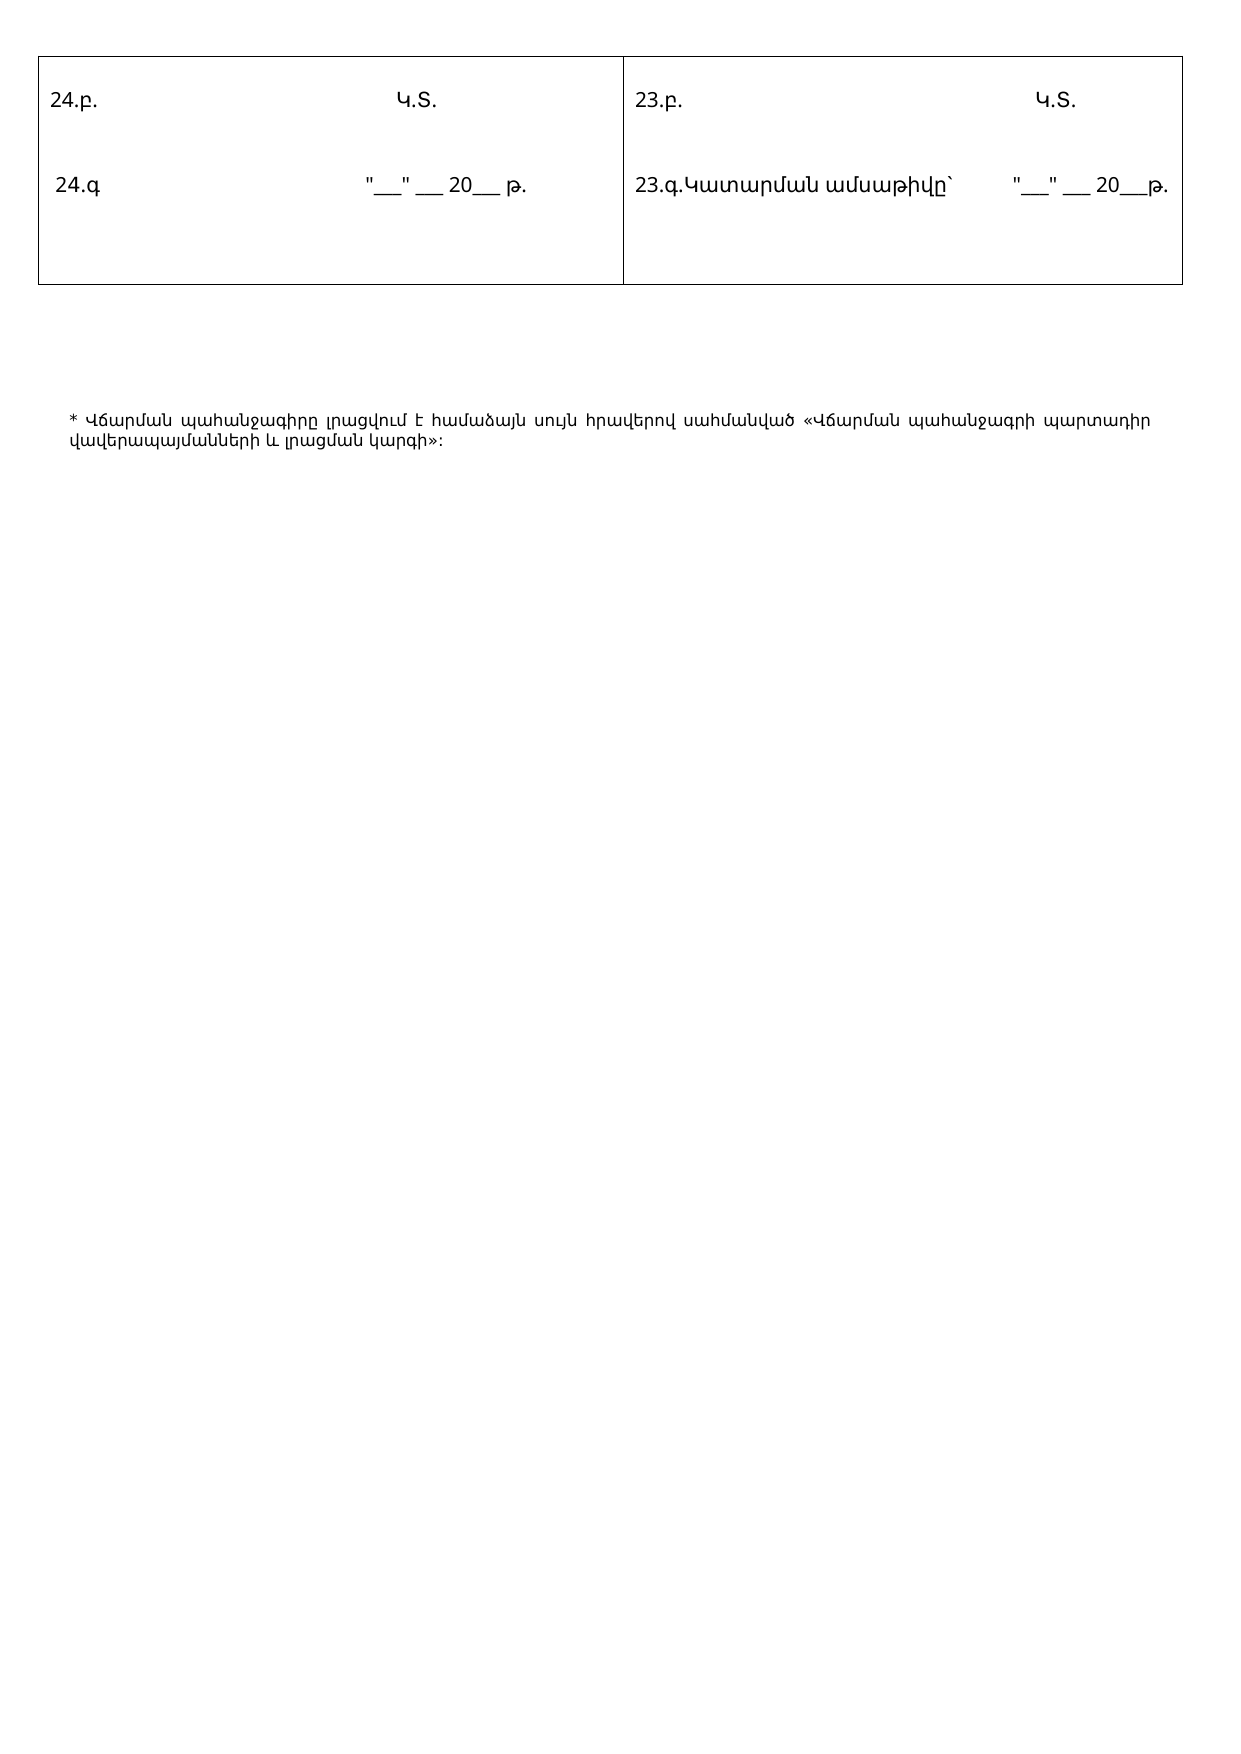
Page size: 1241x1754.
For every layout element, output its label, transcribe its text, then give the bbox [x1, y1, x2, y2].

text * Վճարման պահանջագիրը լրացվում է համաձայն սույն հրավերով սահմանված «Վճարման պահանջագրի պարտադիր վավերապայմանների և լրացման կարգի»: [69, 411, 1152, 450]
table_cell 24.բ. Կ.Տ. 24.գ "___" ___ 20___ թ. [39, 57, 623, 284]
table_cell 23.բ. Կ.Տ. 23.գ.Կատարման ամսաթիվը` "___" ___ 20___թ. [624, 57, 1182, 284]
